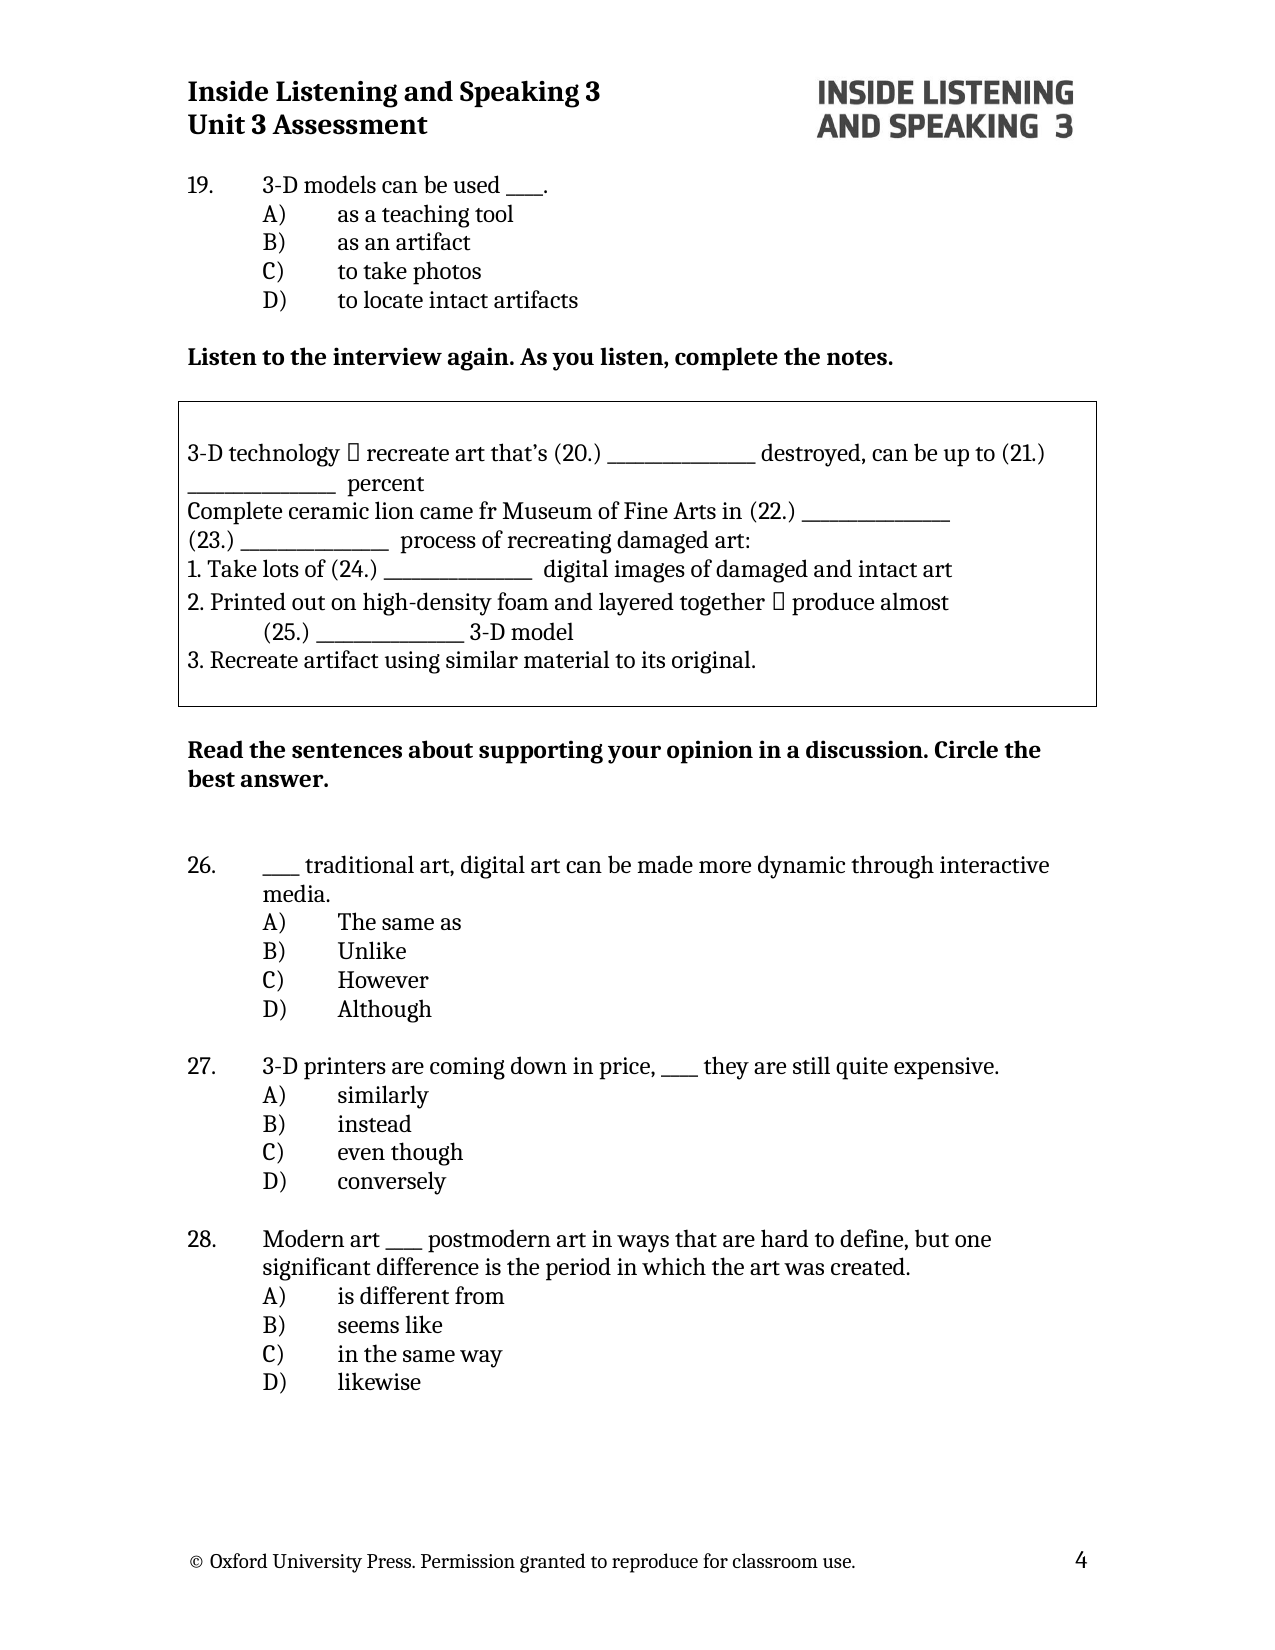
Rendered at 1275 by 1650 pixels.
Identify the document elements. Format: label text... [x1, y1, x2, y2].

text A) similarly [187, 1081, 1087, 1109]
text D) to locate intact artifacts [187, 286, 1087, 314]
text Read the sentences about supporting your opinion in a discussion. Circle the best answer. [187, 736, 1087, 793]
text A) as a teaching tool [187, 199, 1087, 228]
text 1. Take lots of (24.) ________________ digital images of damaged and intact art [187, 555, 1087, 583]
text B) Unlike [187, 937, 1087, 966]
text D) Although [187, 994, 1087, 1023]
text 3. Recreate artifact using similar material to its original. [187, 646, 1087, 675]
text A) is different from [187, 1282, 1087, 1311]
text B) as an artifact [187, 228, 1087, 257]
text C) However [187, 966, 1087, 994]
text D) conversely [187, 1167, 1087, 1196]
text 27. 3-D printers are coming down in price, ____ they are still quite expensive. [187, 1052, 1087, 1081]
text 2. Printed out on high-density foam and layered together  produce almost (25.) ________________ 3-D model [187, 583, 1087, 646]
text B) seems like [187, 1311, 1087, 1339]
text B) instead [187, 1109, 1087, 1138]
text 3-D technology  recreate art that’s (20.) ________________ destroyed, can be up to (21.) ________________ percent [187, 434, 1087, 497]
text (23.) ________________ process of recreating damaged art: [187, 526, 1087, 555]
text 19. 3-D models can be used ____. [187, 171, 1087, 199]
text A) The same as [187, 908, 1087, 937]
text 26. ____ traditional art, digital art can be made more dynamic through interactive media. [187, 851, 1087, 908]
text C) even though [187, 1138, 1087, 1167]
text 28. Modern art ____ postmodern art in ways that are hard to define, but one significant difference is the period in which the art was created. [187, 1224, 1087, 1282]
text Listen to the interview again. As you listen, complete the notes. [187, 343, 1087, 372]
text D) likewise [187, 1368, 1087, 1397]
text C) to take photos [187, 257, 1087, 286]
text C) in the same way [187, 1339, 1087, 1368]
text Complete ceramic lion came fr Museum of Fine Arts in (22.) ________________ [187, 497, 1087, 526]
picture [806, 67, 1087, 150]
